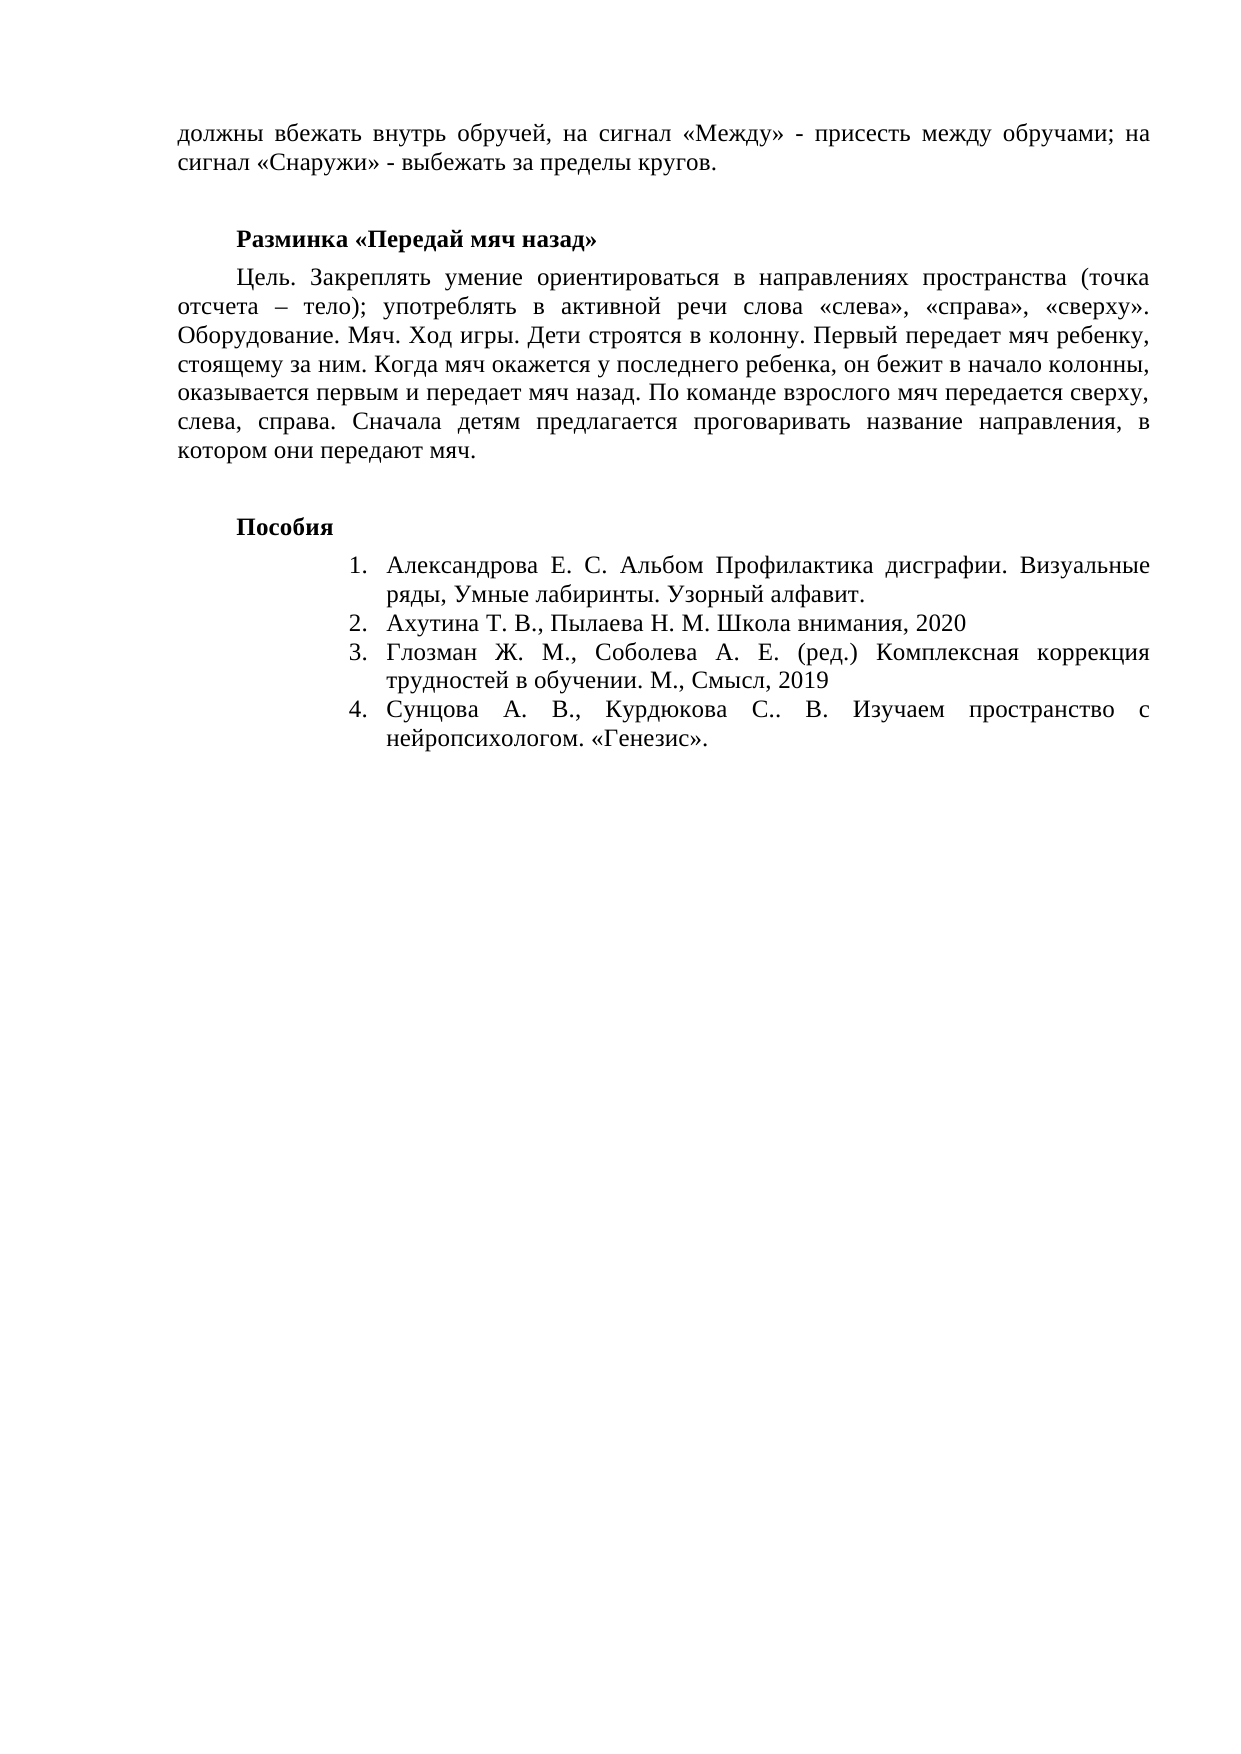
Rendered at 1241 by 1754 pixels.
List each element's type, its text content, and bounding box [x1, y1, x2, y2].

text Пособия [177, 512, 1152, 540]
text Разминка «Передай мяч назад» [177, 224, 1152, 252]
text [177, 118, 1152, 176]
list Александрова Е. С. Альбом Профилактика дисграфии. Визуальные ряды, Умные лабиринты. Узорный алфавит. [349, 550, 1152, 608]
list Глозман Ж. М., Соболева А. Е. (ред.) Комплексная коррекция трудностей в обучении. М., Смысл, 2019 [349, 637, 1152, 694]
list Ахутина Т. В., Пылаева Н. М. Школа внимания, 2020 [349, 608, 1152, 637]
text Цель. Закреплять умение ориентироваться в направлениях пространства (точка отсчета – тело); употреблять в активной речи слова «слева», «справа», «сверху». Оборудование. Мяч. Ход игры. Дети строятся в колонну. Первый передает мяч ребенку, стоящему за ним. Когда мяч окажется у последнего ребенка, он бежит в начало колонны, оказывается первым и передает мяч назад. По команде взрослого мяч передается сверху, слева, справа. Сначала детям предлагается проговаривать название направления, в котором они передают мяч. [177, 262, 1152, 464]
list Сунцова А. В., Курдюкова С.. В. Изучаем пространство с нейропсихологом. «Генезис». [349, 694, 1152, 752]
